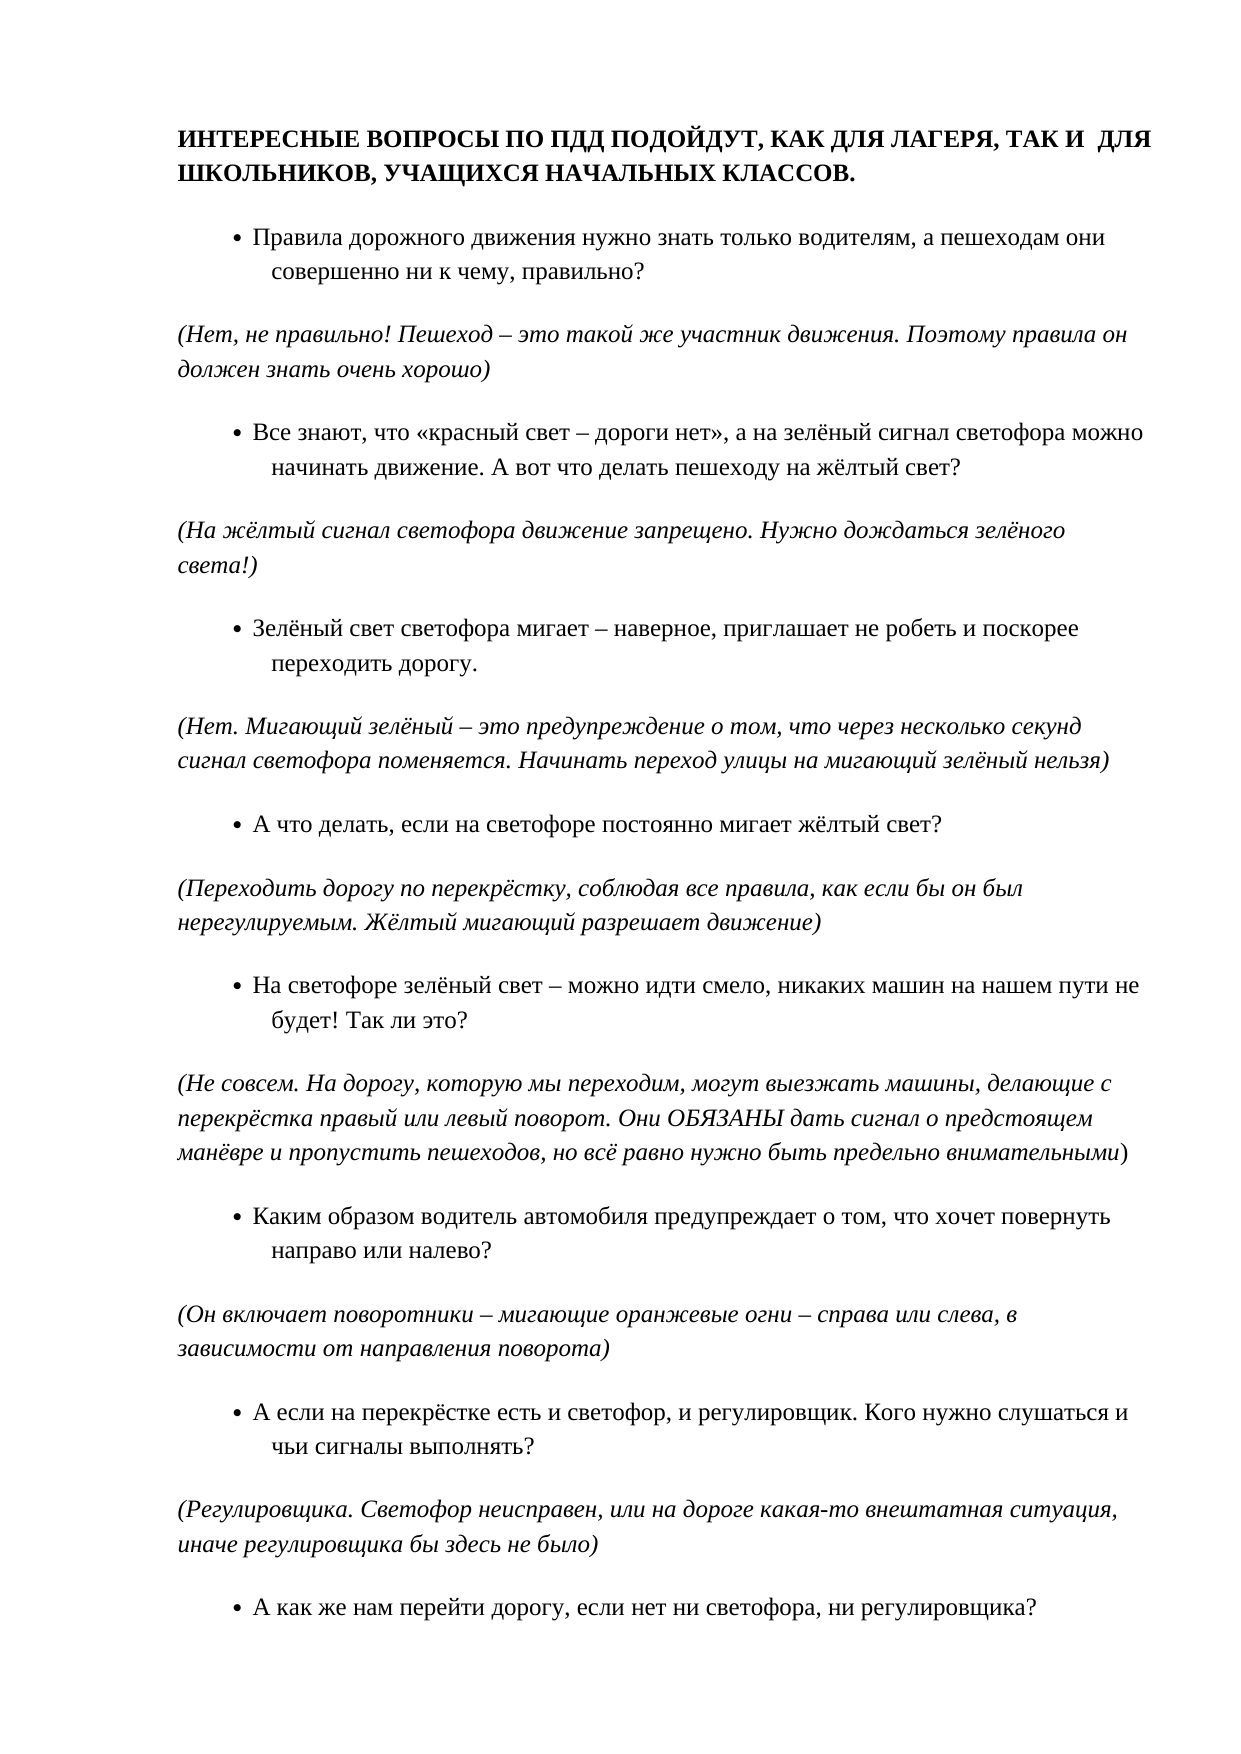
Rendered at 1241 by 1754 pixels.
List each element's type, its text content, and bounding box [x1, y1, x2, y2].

list На светофоре зелёный свет – можно идти смело, никаких машин на нашем пути не будет! Так ли это? [233, 965, 1152, 1034]
text (Он включает поворотники – мигающие оранжевые огни – справа или слева, в зависимости от направления поворота) [177, 1293, 1152, 1362]
text (Не совсем. На дорогу, которую мы переходим, могут выезжать машины, делающие с перекрёстка правый или левый поворот. Они ОБЯЗАНЫ дать сигнал о предстоящем манёвре и пропустить пешеходов, но всё равно нужно быть предельно внимательными) [177, 1063, 1152, 1166]
text (Переходить дорогу по перекрёстку, соблюдая все правила, как если бы он был нерегулируемым. Жёлтый мигающий разрешает движение) [177, 867, 1152, 936]
list Правила дорожного движения нужно знать только водителям, а пешеходам они совершенно ни к чему, правильно? [233, 216, 1152, 285]
text Интересные вопросы по ПДД подойдут, как для лагеря, так и для школьников, учащихся начальных классов. [177, 118, 1152, 187]
list А если на перекрёстке есть и светофор, и регулировщик. Кого нужно слушаться и чьи сигналы выполнять? [233, 1391, 1152, 1460]
text (На жёлтый сигнал светофора движение запрещено. Нужно дождаться зелёного света!) [177, 510, 1152, 578]
list Все знают, что «красный свет – дороги нет», а на зелёный сигнал светофора можно начинать движение. А вот что делать пешеходу на жёлтый свет? [233, 412, 1152, 481]
list А что делать, если на светофоре постоянно мигает жёлтый свет? [233, 803, 1152, 838]
text (Нет. Мигающий зелёный – это предупреждение о том, что через несколько секунд сигнал светофора поменяется. Начинать переход улицы на мигающий зелёный нельзя) [177, 706, 1152, 774]
list А как же нам перейти дорогу, если нет ни светофора, ни регулировщика? [233, 1587, 1152, 1621]
list Зелёный свет светофора мигает – наверное, приглашает не робеть и поскорее переходить дорогу. [233, 608, 1152, 676]
text (Нет, не правильно! Пешеход – это такой же участник движения. Поэтому правила он должен знать очень хорошо) [177, 314, 1152, 383]
text (Регулировщика. Светофор неисправен, или на дороге какая-то внештатная ситуация, иначе регулировщика бы здесь не было) [177, 1489, 1152, 1558]
list Каким образом водитель автомобиля предупреждает о том, что хочет повернуть направо или налево? [233, 1195, 1152, 1264]
